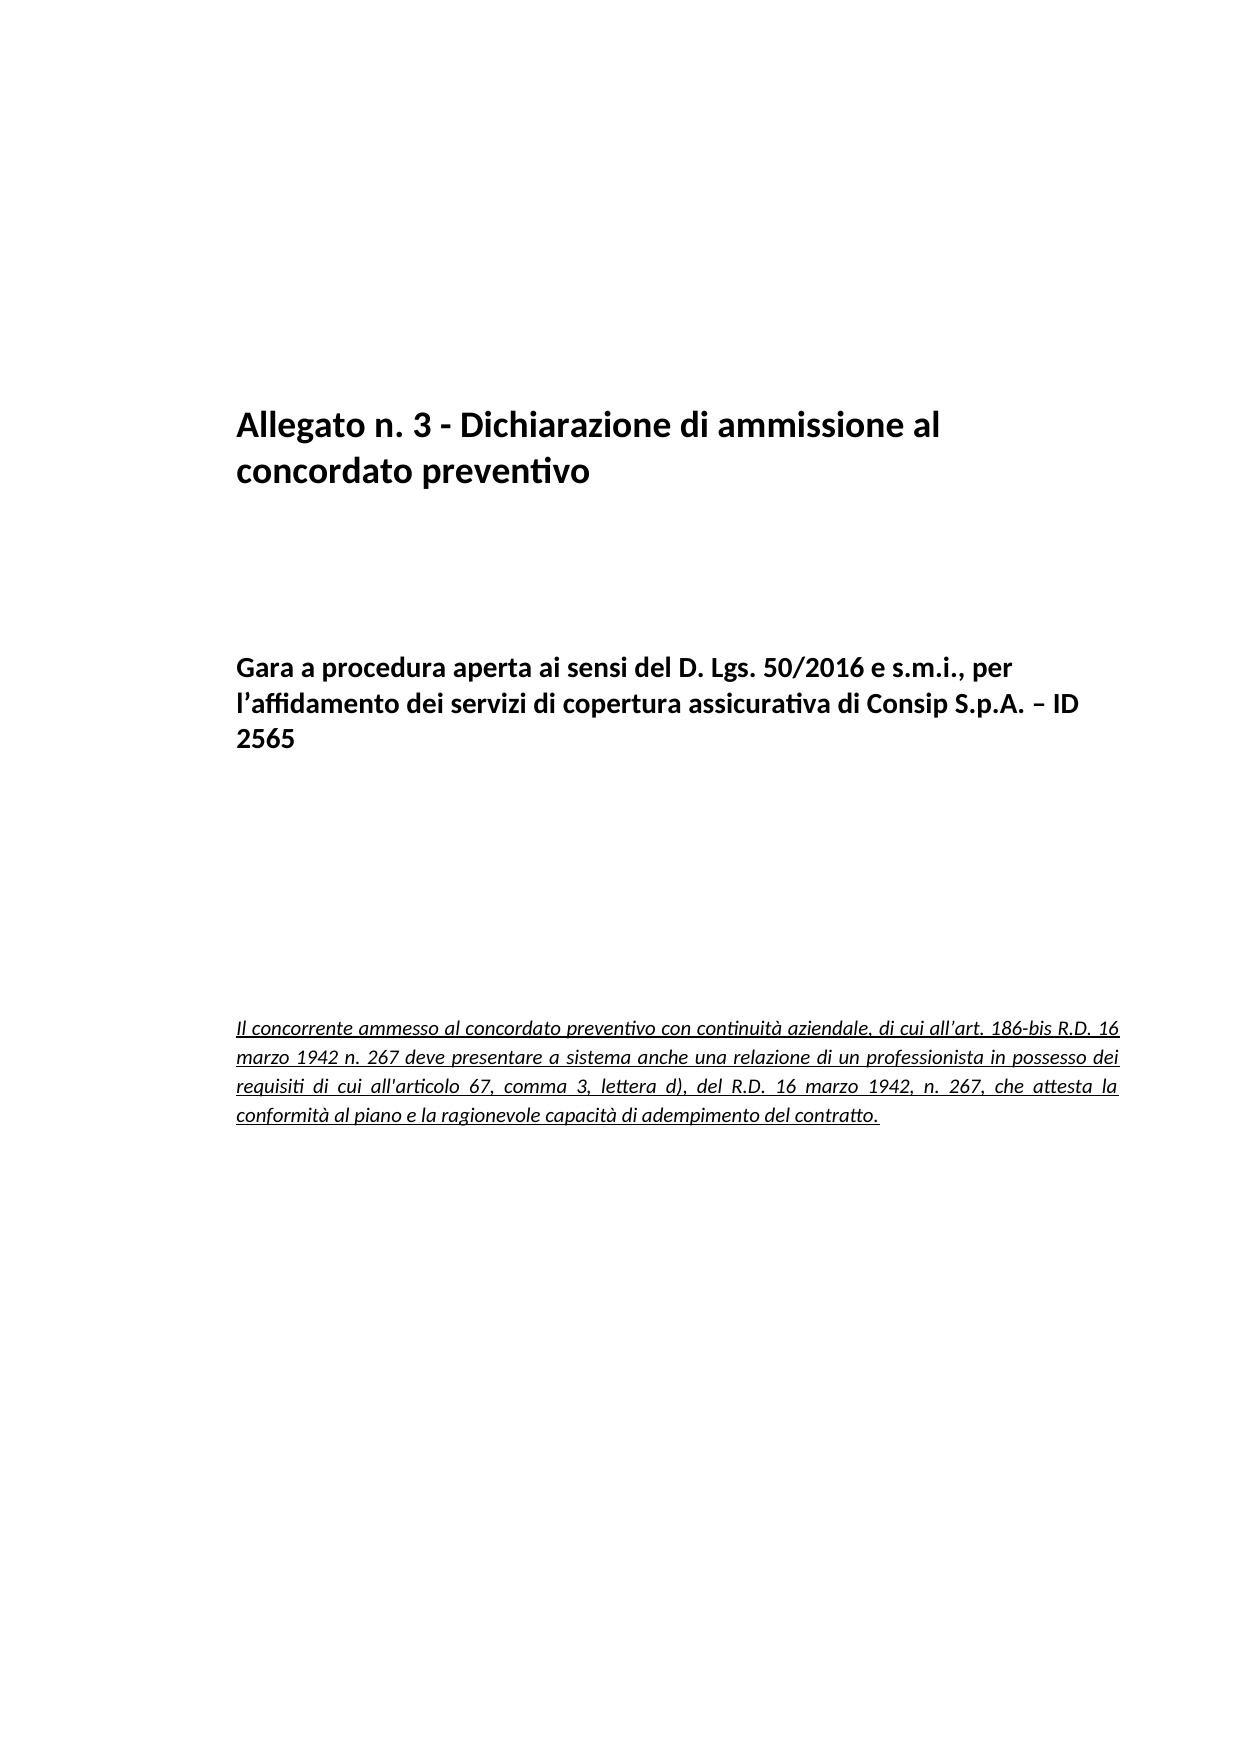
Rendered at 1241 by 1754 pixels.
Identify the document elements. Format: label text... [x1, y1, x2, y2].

text Allegato n. 3 - Dichiarazione di ammissione al concordato preventivo [236, 401, 1122, 493]
text Il concorrente ammesso al concordato preventivo con continuità aziendale, di cui all’art. 186-bis R.D. 16 marzo 1942 n. 267 deve presentare a sistema anche una relazione di un professionista in possesso dei requisiti di cui all'articolo 67, comma 3, lettera d), del R.D. 16 marzo 1942, n. 267, che attesta la conformità al piano e la ragionevole capacità di adempimento del contratto. [236, 1015, 1122, 1128]
text Gara a procedura aperta ai sensi del D. Lgs. 50/2016 e s.m.i., per l’affidamento dei servizi di copertura assicurativa di Consip S.p.A. – ID 2565 [236, 649, 1122, 756]
